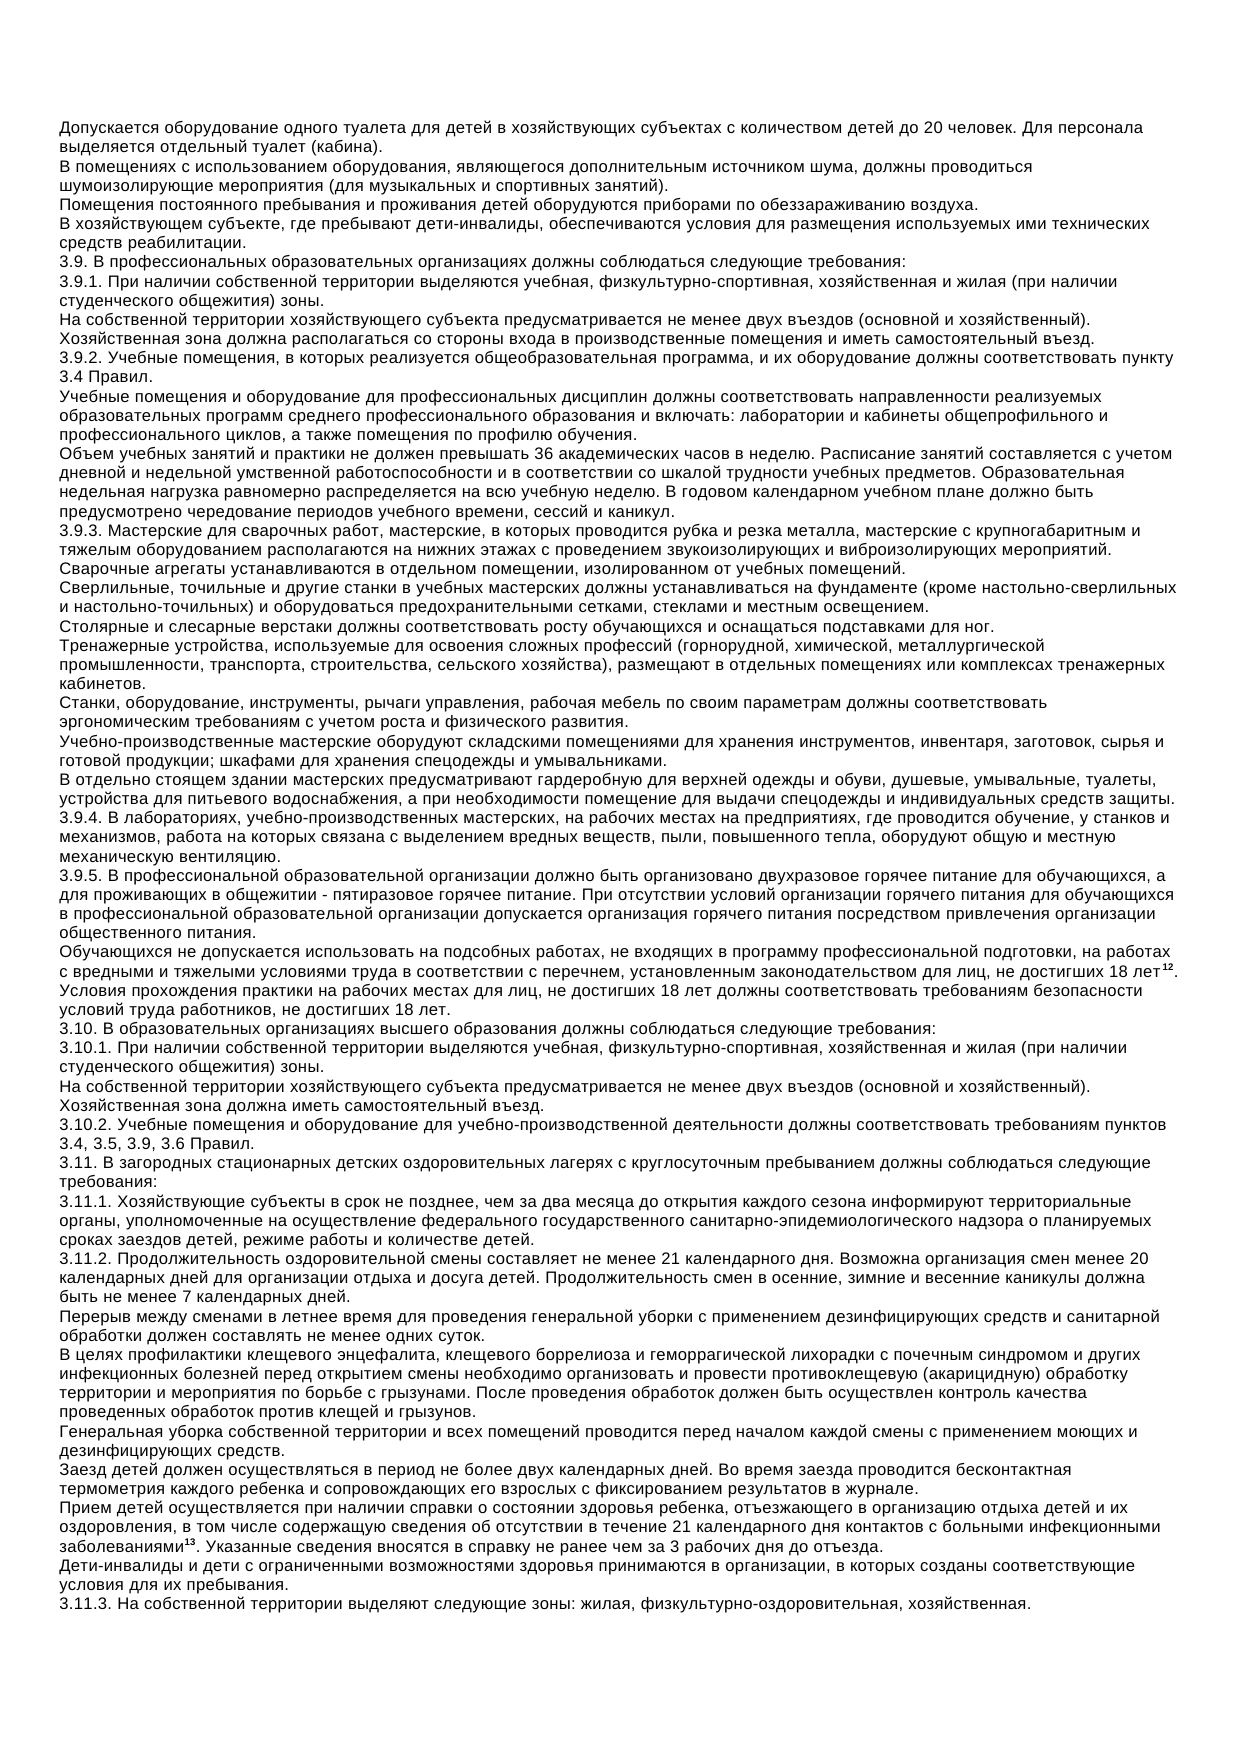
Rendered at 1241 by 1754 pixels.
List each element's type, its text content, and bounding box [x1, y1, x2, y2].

text Прием детей осуществляется при наличии справки о состоянии здоровья ребенка, отъезжающего в организацию отдыха детей и их оздоровления, в том числе содержащую сведения об отсутствии в течение 21 календарного дня контактов с больными инфекционными заболеваниями13. Указанные сведения вносятся в справку не ранее чем за 3 рабочих дня до отъезда. [59, 1498, 1181, 1556]
text В хозяйствующем субъекте, где пребывают дети-инвалиды, обеспечиваются условия для размещения используемых ими технических средств реабилитации. [59, 214, 1181, 252]
text 3.9.4. В лабораториях, учебно-производственных мастерских, на рабочих местах на предприятиях, где проводится обучение, у станков и механизмов, работа на которых связана с выделением вредных веществ, пыли, повышенного тепла, оборудуют общую и местную механическую вентиляцию. [59, 808, 1181, 866]
text В помещениях с использованием оборудования, являющегося дополнительным источником шума, должны проводиться шумоизолирующие мероприятия (для музыкальных и спортивных занятий). [59, 156, 1181, 195]
text Сверлильные, точильные и другие станки в учебных мастерских должны устанавливаться на фундаменте (кроме настольно-сверлильных и настольно-точильных) и оборудоваться предохранительными сетками, стеклами и местным освещением. [59, 578, 1181, 616]
text 3.11.2. Продолжительность оздоровительной смены составляет не менее 21 календарного дня. Возможна организация смен менее 20 календарных дней для организации отдыха и досуга детей. Продолжительность смен в осенние, зимние и весенние каникулы должна быть не менее 7 календарных дней. [59, 1249, 1181, 1306]
text 3.9.1. При наличии собственной территории выделяются учебная, физкультурно-спортивная, хозяйственная и жилая (при наличии студенческого общежития) зоны. [59, 271, 1181, 310]
text Объем учебных занятий и практики не должен превышать 36 академических часов в неделю. Расписание занятий составляется с учетом дневной и недельной умственной работоспособности и в соответствии со шкалой трудности учебных предметов. Образовательная недельная нагрузка равномерно распределяется на всю учебную неделю. В годовом календарном учебном плане должно быть предусмотрено чередование периодов учебного времени, сессий и каникул. [59, 444, 1181, 521]
text В целях профилактики клещевого энцефалита, клещевого боррелиоза и геморрагической лихорадки с почечным синдромом и других инфекционных болезней перед открытием смены необходимо организовать и провести противоклещевую (акарицидную) обработку территории и мероприятия по борьбе с грызунами. После проведения обработок должен быть осуществлен контроль качества проведенных обработок против клещей и грызунов. [59, 1345, 1181, 1421]
text 3.11.1. Хозяйствующие субъекты в срок не позднее, чем за два месяца до открытия каждого сезона информируют территориальные органы, уполномоченные на осуществление федерального государственного санитарно-эпидемиологического надзора о планируемых сроках заездов детей, режиме работы и количестве детей. [59, 1191, 1181, 1249]
text Генеральная уборка собственной территории и всех помещений проводится перед началом каждой смены с применением моющих и дезинфицирующих средств. [59, 1421, 1181, 1460]
text Дети-инвалиды и дети с ограниченными возможностями здоровья принимаются в организации, в которых созданы соответствующие условия для их пребывания. [59, 1556, 1181, 1594]
text Столярные и слесарные верстаки должны соответствовать росту обучающихся и оснащаться подставками для ног. [59, 616, 1181, 636]
text Заезд детей должен осуществляться в период не более двух календарных дней. Во время заезда проводится бесконтактная термометрия каждого ребенка и сопровождающих его взрослых с фиксированием результатов в журнале. [59, 1460, 1181, 1498]
text 3.9.5. В профессиональной образовательной организации должно быть организовано двухразовое горячее питание для обучающихся, а для проживающих в общежитии - пятиразовое горячее питание. При отсутствии условий организации горячего питания для обучающихся в профессиональной образовательной организации допускается организация горячего питания посредством привлечения организации общественного питания. [59, 866, 1181, 942]
text Допускается оборудование одного туалета для детей в хозяйствующих субъектах с количеством детей до 20 человек. Для персонала выделяется отдельный туалет (кабина). [59, 118, 1181, 156]
text Помещения постоянного пребывания и проживания детей оборудуются приборами по обеззараживанию воздуха. [59, 195, 1181, 214]
text 3.10. В образовательных организациях высшего образования должны соблюдаться следующие требования: [59, 1019, 1181, 1038]
text 3.9.3. Мастерские для сварочных работ, мастерские, в которых проводится рубка и резка металла, мастерские с крупногабаритным и тяжелым оборудованием располагаются на нижних этажах с проведением звукоизолирующих и виброизолирующих мероприятий. Сварочные агрегаты устанавливаются в отдельном помещении, изолированном от учебных помещений. [59, 521, 1181, 578]
text Учебно-производственные мастерские оборудуют складскими помещениями для хранения инструментов, инвентаря, заготовок, сырья и готовой продукции; шкафами для хранения спецодежды и умывальниками. [59, 731, 1181, 770]
text Условия прохождения практики на рабочих местах для лиц, не достигших 18 лет должны соответствовать требованиям безопасности условий труда работников, не достигших 18 лет. [59, 981, 1181, 1019]
text Перерыв между сменами в летнее время для проведения генеральной уборки с применением дезинфицирующих средств и санитарной обработки должен составлять не менее одних суток. [59, 1306, 1181, 1345]
text 3.11. В загородных стационарных детских оздоровительных лагерях с круглосуточным пребыванием должны соблюдаться следующие требования: [59, 1153, 1181, 1191]
text Станки, оборудование, инструменты, рычаги управления, рабочая мебель по своим параметрам должны соответствовать эргономическим требованиям с учетом роста и физического развития. [59, 693, 1181, 731]
text 3.9.2. Учебные помещения, в которых реализуется общеобразовательная программа, и их оборудование должны соответствовать пункту 3.4 Правил. [59, 348, 1181, 386]
text На собственной территории хозяйствующего субъекта предусматривается не менее двух въездов (основной и хозяйственный). Хозяйственная зона должна располагаться со стороны входа в производственные помещения и иметь самостоятельный въезд. [59, 310, 1181, 348]
text 3.11.3. На собственной территории выделяют следующие зоны: жилая, физкультурно-оздоровительная, хозяйственная. [59, 1594, 1181, 1613]
text Обучающихся не допускается использовать на подсобных работах, не входящих в программу профессиональной подготовки, на работах с вредными и тяжелыми условиями труда в соответствии с перечнем, установленным законодательством для лиц, не достигших 18 лет12. [59, 942, 1181, 981]
text На собственной территории хозяйствующего субъекта предусматривается не менее двух въездов (основной и хозяйственный). Хозяйственная зона должна иметь самостоятельный въезд. [59, 1076, 1181, 1115]
text 3.10.1. При наличии собственной территории выделяются учебная, физкультурно-спортивная, хозяйственная и жилая (при наличии студенческого общежития) зоны. [59, 1038, 1181, 1076]
text В отдельно стоящем здании мастерских предусматривают гардеробную для верхней одежды и обуви, душевые, умывальные, туалеты, устройства для питьевого водоснабжения, а при необходимости помещение для выдачи спецодежды и индивидуальных средств защиты. [59, 770, 1181, 808]
text Тренажерные устройства, используемые для освоения сложных профессий (горнорудной, химической, металлургической промышленности, транспорта, строительства, сельского хозяйства), размещают в отдельных помещениях или комплексах тренажерных кабинетов. [59, 636, 1181, 693]
text Учебные помещения и оборудование для профессиональных дисциплин должны соответствовать направленности реализуемых образовательных программ среднего профессионального образования и включать: лаборатории и кабинеты общепрофильного и профессионального циклов, а также помещения по профилю обучения. [59, 386, 1181, 444]
text 3.9. В профессиональных образовательных организациях должны соблюдаться следующие требования: [59, 252, 1181, 271]
text 3.10.2. Учебные помещения и оборудование для учебно-производственной деятельности должны соответствовать требованиям пунктов 3.4, 3.5, 3.9, 3.6 Правил. [59, 1115, 1181, 1153]
